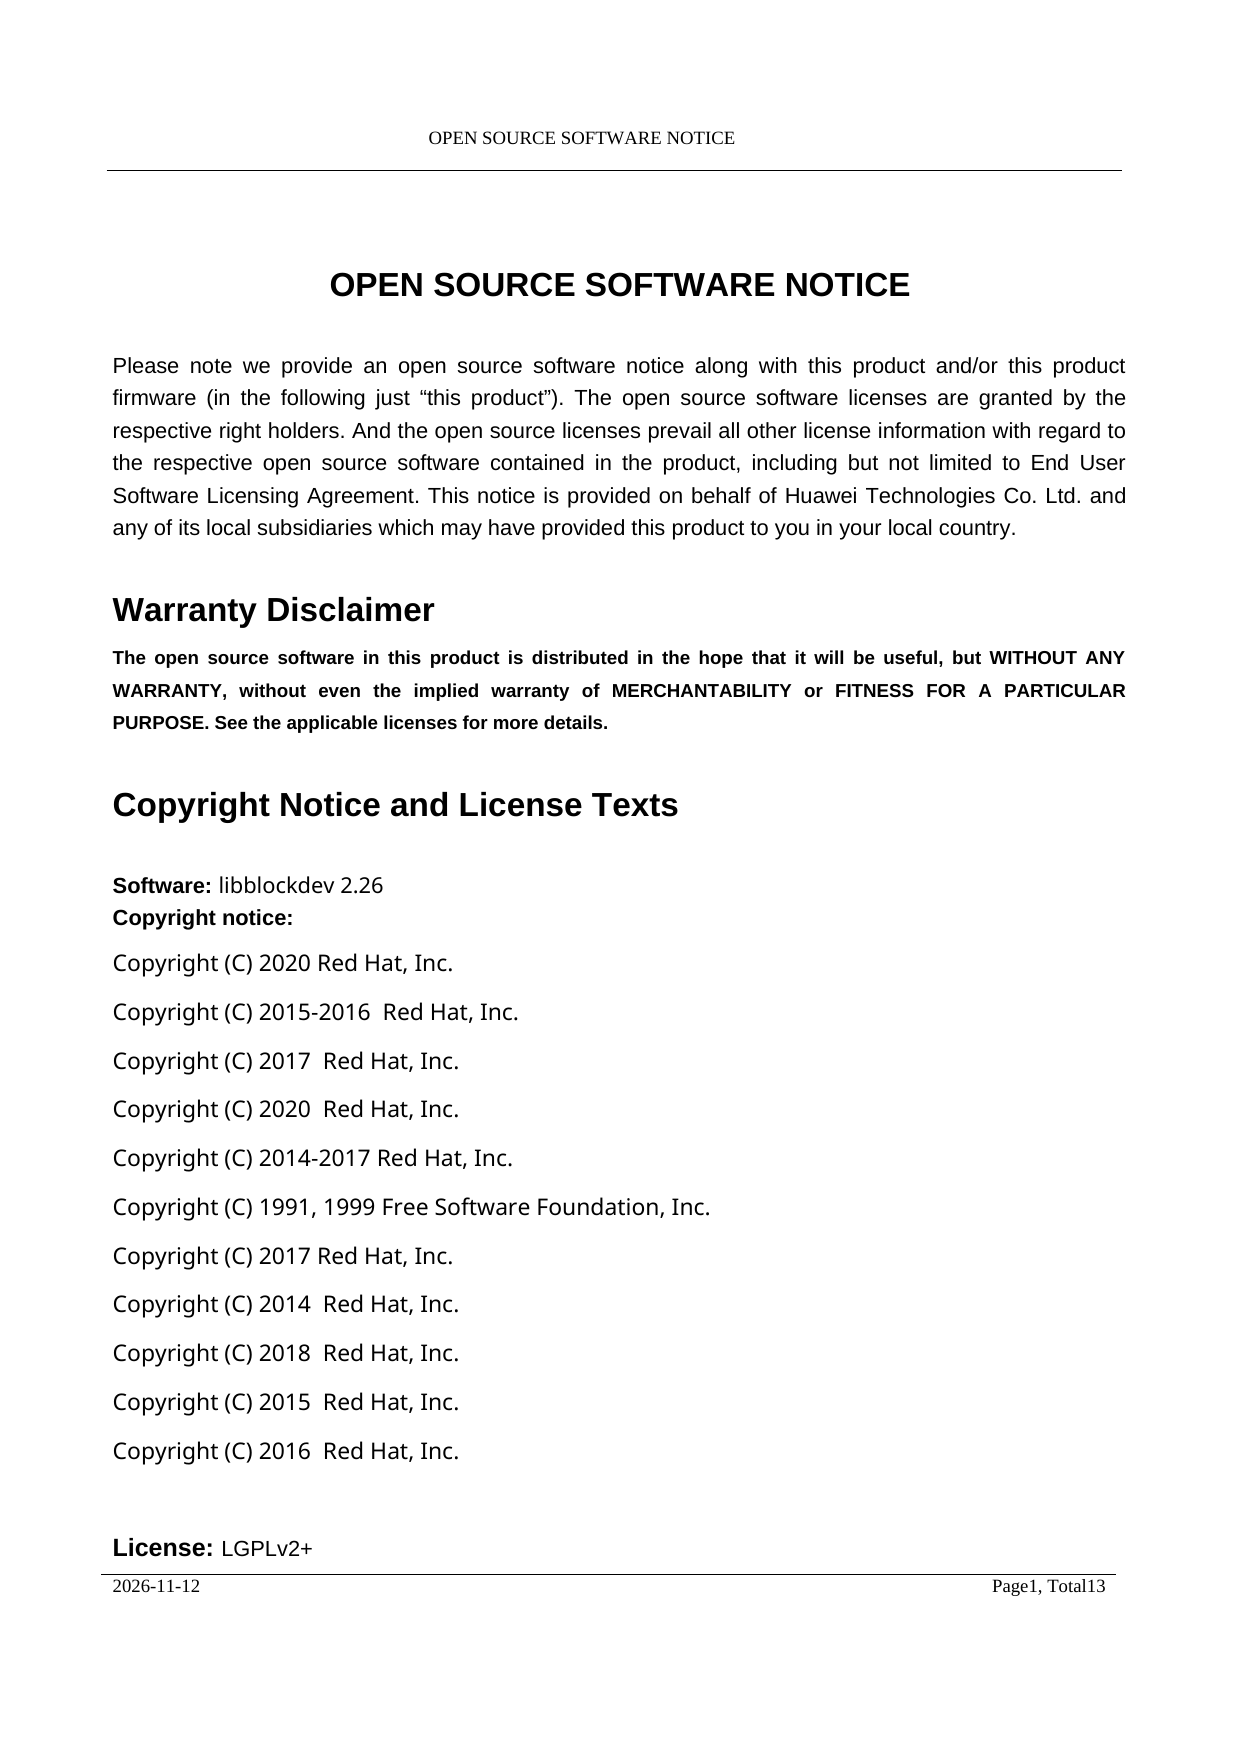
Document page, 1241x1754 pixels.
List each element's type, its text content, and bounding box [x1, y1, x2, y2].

text License: LGPLv2+ [112, 1532, 1128, 1564]
text Software: libblockdev 2.26 [112, 869, 1128, 901]
text Copyright notice: [112, 901, 1128, 934]
text OPEN SOURCE SOFTWARE NOTICE [112, 251, 1128, 316]
text Warranty Disclaimer [112, 576, 1128, 641]
text Copyright Notice and License Texts [112, 771, 1128, 836]
text Please note we provide an open source software notice along with this product and/or this product firmware (in the following just “this product”). The open source software licenses are granted by the respective right holders. And the open source licenses prevail all other license information with regard to the respective open source software contained in the product, including but not limited to End User Software Licensing Agreement. This notice is provided on behalf of Huawei Technologies Co. Ltd. and any of its local subsidiaries which may have provided this product to you in your local country. [112, 349, 1128, 544]
text The open source software in this product is distributed in the hope that it will be useful, but WITHOUT ANY WARRANTY, without even the implied warranty of MERCHANTABILITY or FITNESS FOR A PARTICULAR PURPOSE. See the applicable licenses for more details. [112, 641, 1128, 739]
text Copyright (C) 2020 Red Hat, Inc. Copyright (C) 2015-2016 Red Hat, Inc. Copyright (C) 2017 Red Hat, Inc. Copyright (C) 2020 Red Hat, Inc. Copyright (C) 2014-2017 Red Hat, Inc. Copyright (C) 1991, 1999 Free Software Foundation, Inc. Copyright (C) 2017 Red Hat, Inc. Copyright (C) 2014 Red Hat, Inc. Copyright (C) 2018 Red Hat, Inc. Copyright (C) 2015 Red Hat, Inc. Copyright (C) 2016 Red Hat, Inc. [112, 947, 1128, 1515]
